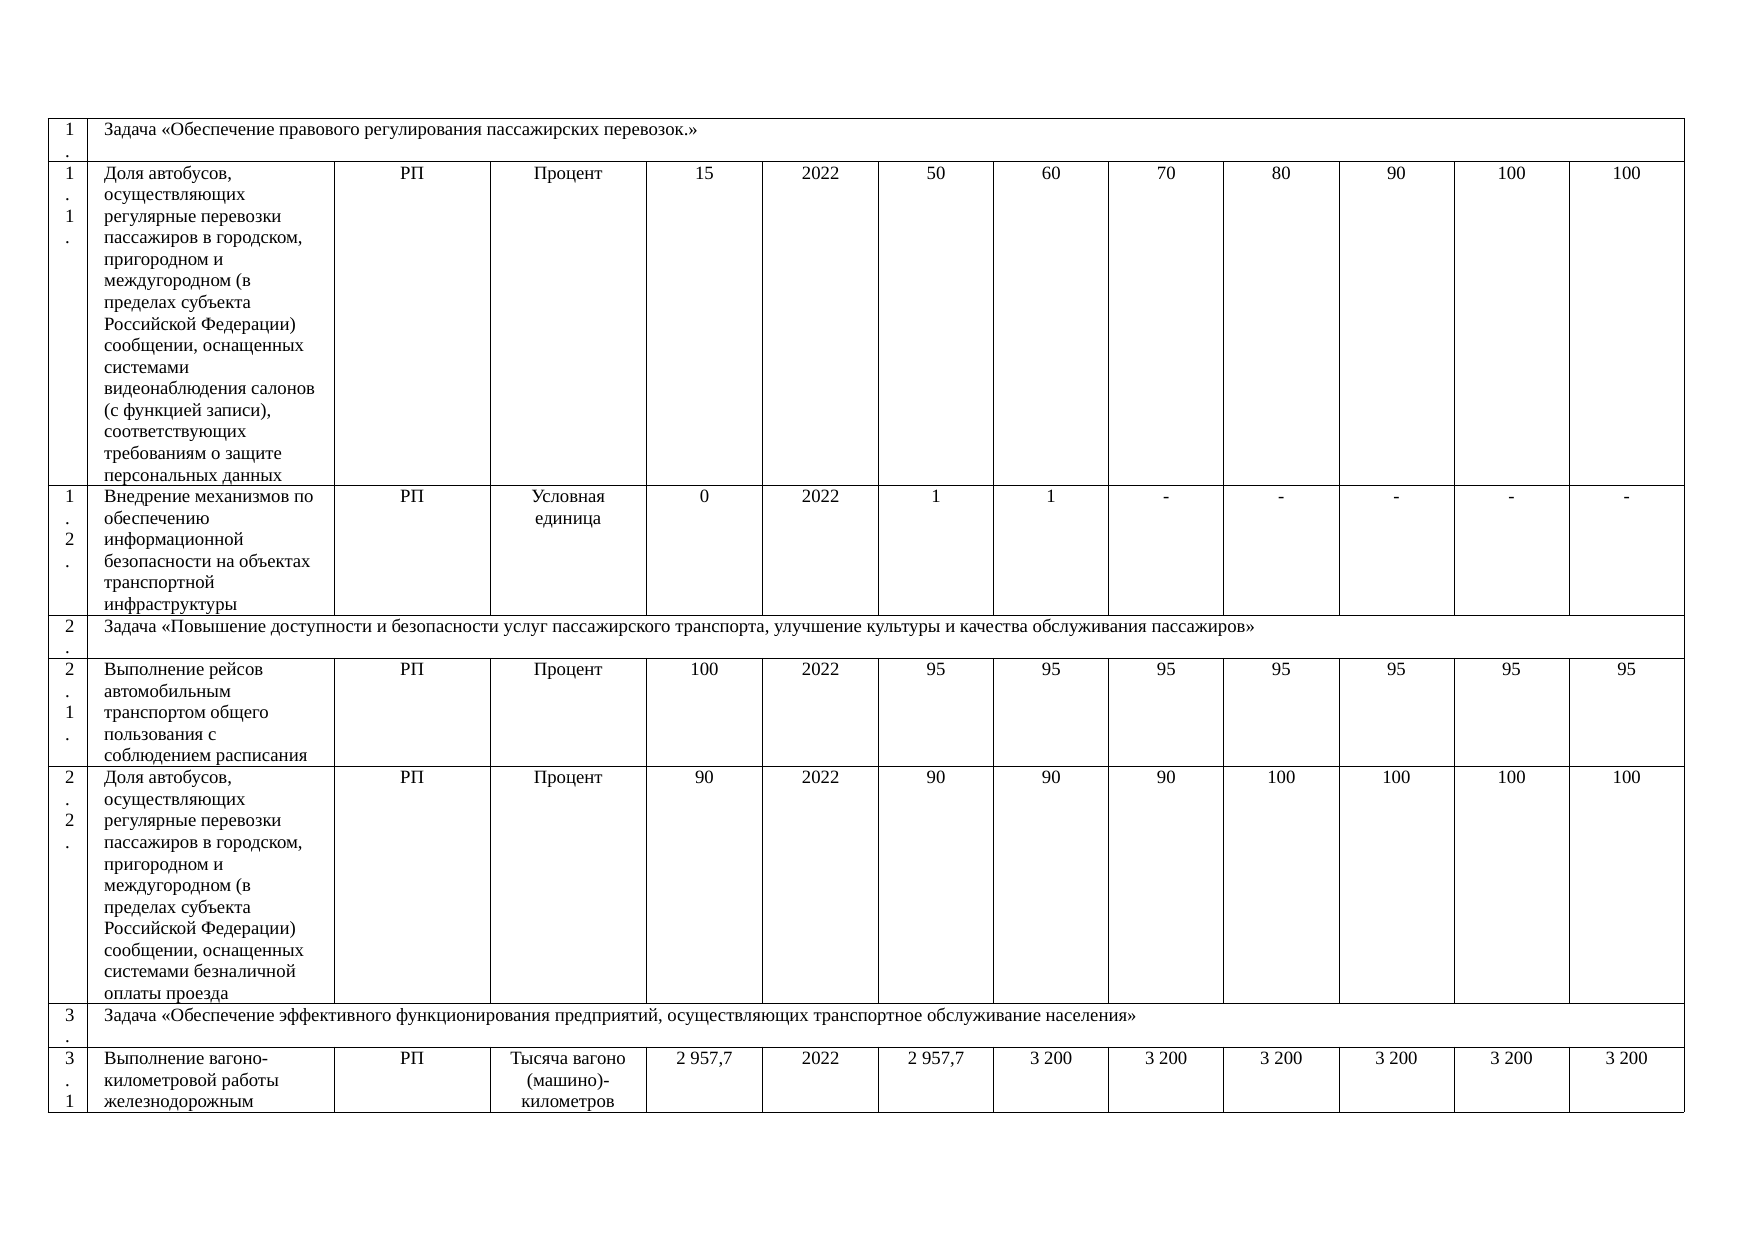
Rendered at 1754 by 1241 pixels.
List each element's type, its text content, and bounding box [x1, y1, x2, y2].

table_cell 95 [1340, 659, 1454, 766]
table_cell 0 [647, 486, 762, 614]
table_cell Доля автобусов, осуществляющих регулярные перевозки пассажиров в городском, пригородном и междугородном (в пределах субъекта Российской Федерации) сообщении, оснащенных системами видеонаблюдения салонов (с функцией записи), соответствующих требованиям о защите персональных данных [88, 162, 334, 485]
table_cell 2 957,7 [879, 1048, 993, 1112]
table_cell - [1455, 486, 1569, 614]
table_cell 80 [1224, 162, 1339, 485]
table_cell РП [335, 162, 490, 485]
table_cell 90 [1340, 162, 1454, 485]
table_cell 1 [994, 486, 1108, 614]
table_cell - [1340, 486, 1454, 614]
table_cell 2022 [763, 659, 878, 766]
table_cell 95 [1570, 659, 1684, 766]
table_cell 2 957,7 [647, 1048, 762, 1112]
table_cell Условная единица [491, 486, 646, 614]
table_cell 3 200 [1109, 1048, 1223, 1112]
table_cell 100 [1570, 162, 1684, 485]
table_cell 70 [1109, 162, 1223, 485]
table_cell Задача «Обеспечение эффективного функционирования предприятий, осуществляющих транспортное обслуживание населения» [88, 1004, 1684, 1047]
table_cell 2.2. [49, 767, 87, 1003]
table_cell - [1570, 486, 1684, 614]
table_cell 90 [1109, 767, 1223, 1003]
table_cell 3 200 [994, 1048, 1108, 1112]
table_cell 1 [879, 486, 993, 614]
table_cell 3 200 [1455, 1048, 1569, 1112]
table_cell 90 [647, 767, 762, 1003]
table_cell РП [335, 659, 490, 766]
table_cell 100 [1340, 767, 1454, 1003]
table_cell 95 [1109, 659, 1223, 766]
table_cell 3.1. [49, 1048, 87, 1112]
table_cell - [1224, 486, 1339, 614]
table_cell 3 200 [1224, 1048, 1339, 1112]
table_cell 95 [994, 659, 1108, 766]
table_cell 95 [879, 659, 993, 766]
table_cell Процент [491, 162, 646, 485]
table_cell Процент [491, 659, 646, 766]
table_cell 100 [1570, 767, 1684, 1003]
table_cell 100 [1224, 767, 1339, 1003]
table_cell 60 [994, 162, 1108, 485]
table_cell Внедрение механизмов по обеспечению информационной безопасности на объектах транспортной инфраструктуры [88, 486, 334, 614]
table_cell 50 [879, 162, 993, 485]
table_cell 3 200 [1340, 1048, 1454, 1112]
table_cell 3 200 [1570, 1048, 1684, 1112]
table_cell Процент [491, 767, 646, 1003]
table_cell - [1109, 486, 1223, 614]
table_cell 90 [879, 767, 993, 1003]
table_cell 2.1. [49, 659, 87, 766]
table_cell Задача «Повышение доступности и безопасности услуг пассажирского транспорта, улучшение культуры и качества обслуживания пассажиров» [88, 616, 1684, 658]
table_cell 3. [49, 1004, 87, 1047]
table_cell 2022 [763, 1048, 878, 1112]
table_cell 15 [647, 162, 762, 485]
table_cell 100 [647, 659, 762, 766]
table_cell РП [335, 1048, 490, 1112]
table_cell 90 [994, 767, 1108, 1003]
table_cell 100 [1455, 767, 1569, 1003]
table_cell 2. [49, 616, 87, 658]
table_cell 100 [1455, 162, 1569, 485]
table_cell 95 [1455, 659, 1569, 766]
table_cell 1.2. [49, 486, 87, 614]
table_cell РП [335, 767, 490, 1003]
table_cell 2022 [763, 767, 878, 1003]
table_cell 2022 [763, 162, 878, 485]
table_cell Выполнение рейсов автомобильным транспортом общего пользования с соблюдением расписания [88, 659, 334, 766]
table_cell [88, 1048, 334, 1112]
table_cell Задача «Обеспечение правового регулирования пассажирских перевозок.» [88, 119, 1684, 161]
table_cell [491, 1048, 646, 1112]
table_cell Доля автобусов, осуществляющих регулярные перевозки пассажиров в городском, пригородном и междугородном (в пределах субъекта Российской Федерации) сообщении, оснащенных системами безналичной оплаты проезда [88, 767, 334, 1003]
table_cell 1. [49, 119, 87, 161]
table_cell РП [335, 486, 490, 614]
table_cell 95 [1224, 659, 1339, 766]
table_cell 2022 [763, 486, 878, 614]
table_cell 1.1. [49, 162, 87, 485]
